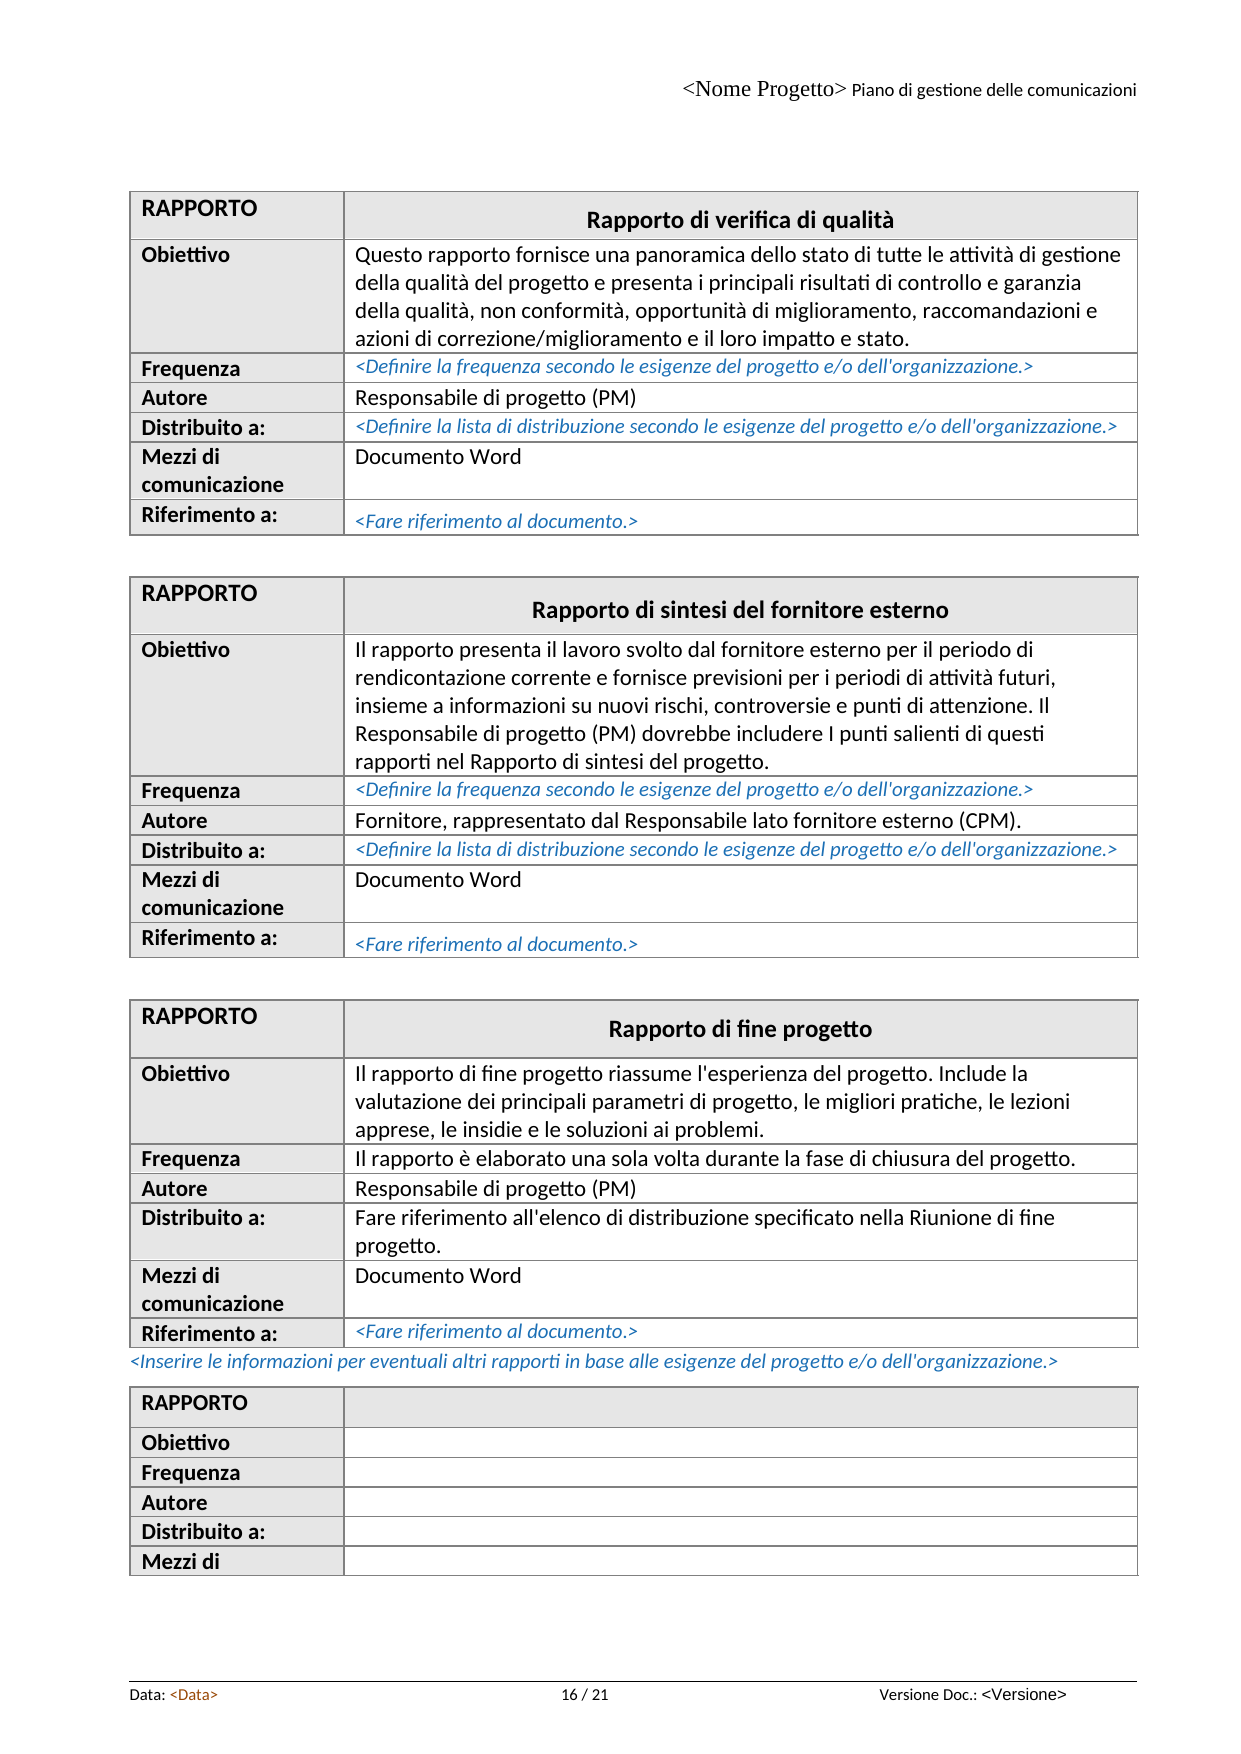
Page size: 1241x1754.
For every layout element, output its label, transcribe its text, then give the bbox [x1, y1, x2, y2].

table_cell Frequenza [131, 354, 343, 382]
table_cell Obiettivo [131, 240, 343, 352]
table_cell Obiettivo [131, 1428, 343, 1456]
table_cell Distribuito a: [131, 1517, 343, 1545]
table_cell Obiettivo [131, 635, 343, 775]
table_cell [345, 1488, 1137, 1516]
table_cell Obiettivo [131, 1059, 343, 1143]
table_cell Documento Word [345, 1261, 1137, 1317]
table_cell Documento Word [345, 443, 1137, 498]
table_cell Autore [131, 383, 343, 411]
table_cell Il rapporto presenta il lavoro svolto dal fornitore esterno per il periodo di rendicontazione corrente e fornisce previsioni per i periodi di attività futuri, insieme a informazioni su nuovi rischi, controversie e punti di attenzione. Il Responsabile di progetto (PM) dovrebbe includere I punti salienti di questi rapporti nel Rapporto di sintesi del progetto. [345, 635, 1137, 775]
table_header Rapporto di fine progetto [345, 1001, 1137, 1057]
table_cell Fornitore, rappresentato dal Responsabile lato fornitore esterno (CPM). [345, 806, 1137, 834]
table_cell Distribuito a: [131, 836, 343, 864]
table_header RAPPORTO [131, 1388, 343, 1427]
table_cell <Definire la lista di distribuzione secondo le esigenze del progetto e/o dell'organizzazione.> [345, 836, 1137, 864]
table_header RAPPORTO [131, 192, 343, 238]
table_cell Responsabile di progetto (PM) [345, 1174, 1137, 1202]
table_cell Distribuito a: [131, 413, 343, 441]
table_cell Questo rapporto fornisce una panoramica dello stato di tutte le attività di gestione della qualità del progetto e presenta i principali risultati di controllo e garanzia della qualità, non conformità, opportunità di miglioramento, raccomandazioni e azioni di correzione/miglioramento e il loro impatto e stato. [345, 240, 1137, 352]
table_cell [345, 1517, 1137, 1545]
table_header Rapporto di sintesi del fornitore esterno [345, 578, 1137, 633]
table_header RAPPORTO [131, 578, 343, 633]
table_cell Mezzi di comunicazione [131, 443, 343, 498]
table_header [345, 1388, 1137, 1427]
table_cell Il rapporto è elaborato una sola volta durante la fase di chiusura del progetto. [345, 1145, 1137, 1172]
table_cell <Definire la frequenza secondo le esigenze del progetto e/o dell'organizzazione.> [345, 777, 1137, 805]
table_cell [131, 1547, 343, 1575]
table_cell <Fare riferimento al documento.> [345, 923, 1137, 957]
table_header RAPPORTO [131, 1001, 343, 1057]
table_cell Riferimento a: [131, 1319, 343, 1347]
table_cell <Definire la lista di distribuzione secondo le esigenze del progetto e/o dell'organizzazione.> [345, 413, 1137, 441]
table_cell Frequenza [131, 1145, 343, 1172]
table_cell [345, 1458, 1137, 1486]
table_cell Autore [131, 1488, 343, 1516]
table_cell Responsabile di progetto (PM) [345, 383, 1137, 411]
table_cell Mezzi di comunicazione [131, 866, 343, 921]
text <Inserire le informazioni per eventuali altri rapporti in base alle esigenze del progetto e/o dell'organizzazione.> [129, 1348, 1137, 1374]
table_cell Frequenza [131, 1458, 343, 1486]
table_cell Distribuito a: [131, 1204, 343, 1259]
table_cell Documento Word [345, 866, 1137, 921]
table_cell Mezzi di comunicazione [131, 1261, 343, 1317]
table_cell [345, 1428, 1137, 1456]
table_header Rapporto di verifica di qualità [345, 192, 1137, 238]
table_cell <Fare riferimento al documento.> [345, 1319, 1137, 1347]
table_cell Autore [131, 806, 343, 834]
table_cell Fare riferimento all'elenco di distribuzione specificato nella Riunione di fine progetto. [345, 1204, 1137, 1259]
table_cell Il rapporto di fine progetto riassume l'esperienza del progetto. Include la valutazione dei principali parametri di progetto, le migliori pratiche, le lezioni apprese, le insidie e le soluzioni ai problemi. [345, 1059, 1137, 1143]
table_cell <Fare riferimento al documento.> [345, 500, 1137, 534]
table_cell Riferimento a: [131, 923, 343, 957]
table_cell Frequenza [131, 777, 343, 805]
table_cell Riferimento a: [131, 500, 343, 534]
table_cell Autore [131, 1174, 343, 1202]
table_cell [345, 1547, 1137, 1575]
table_cell <Definire la frequenza secondo le esigenze del progetto e/o dell'organizzazione.> [345, 354, 1137, 382]
